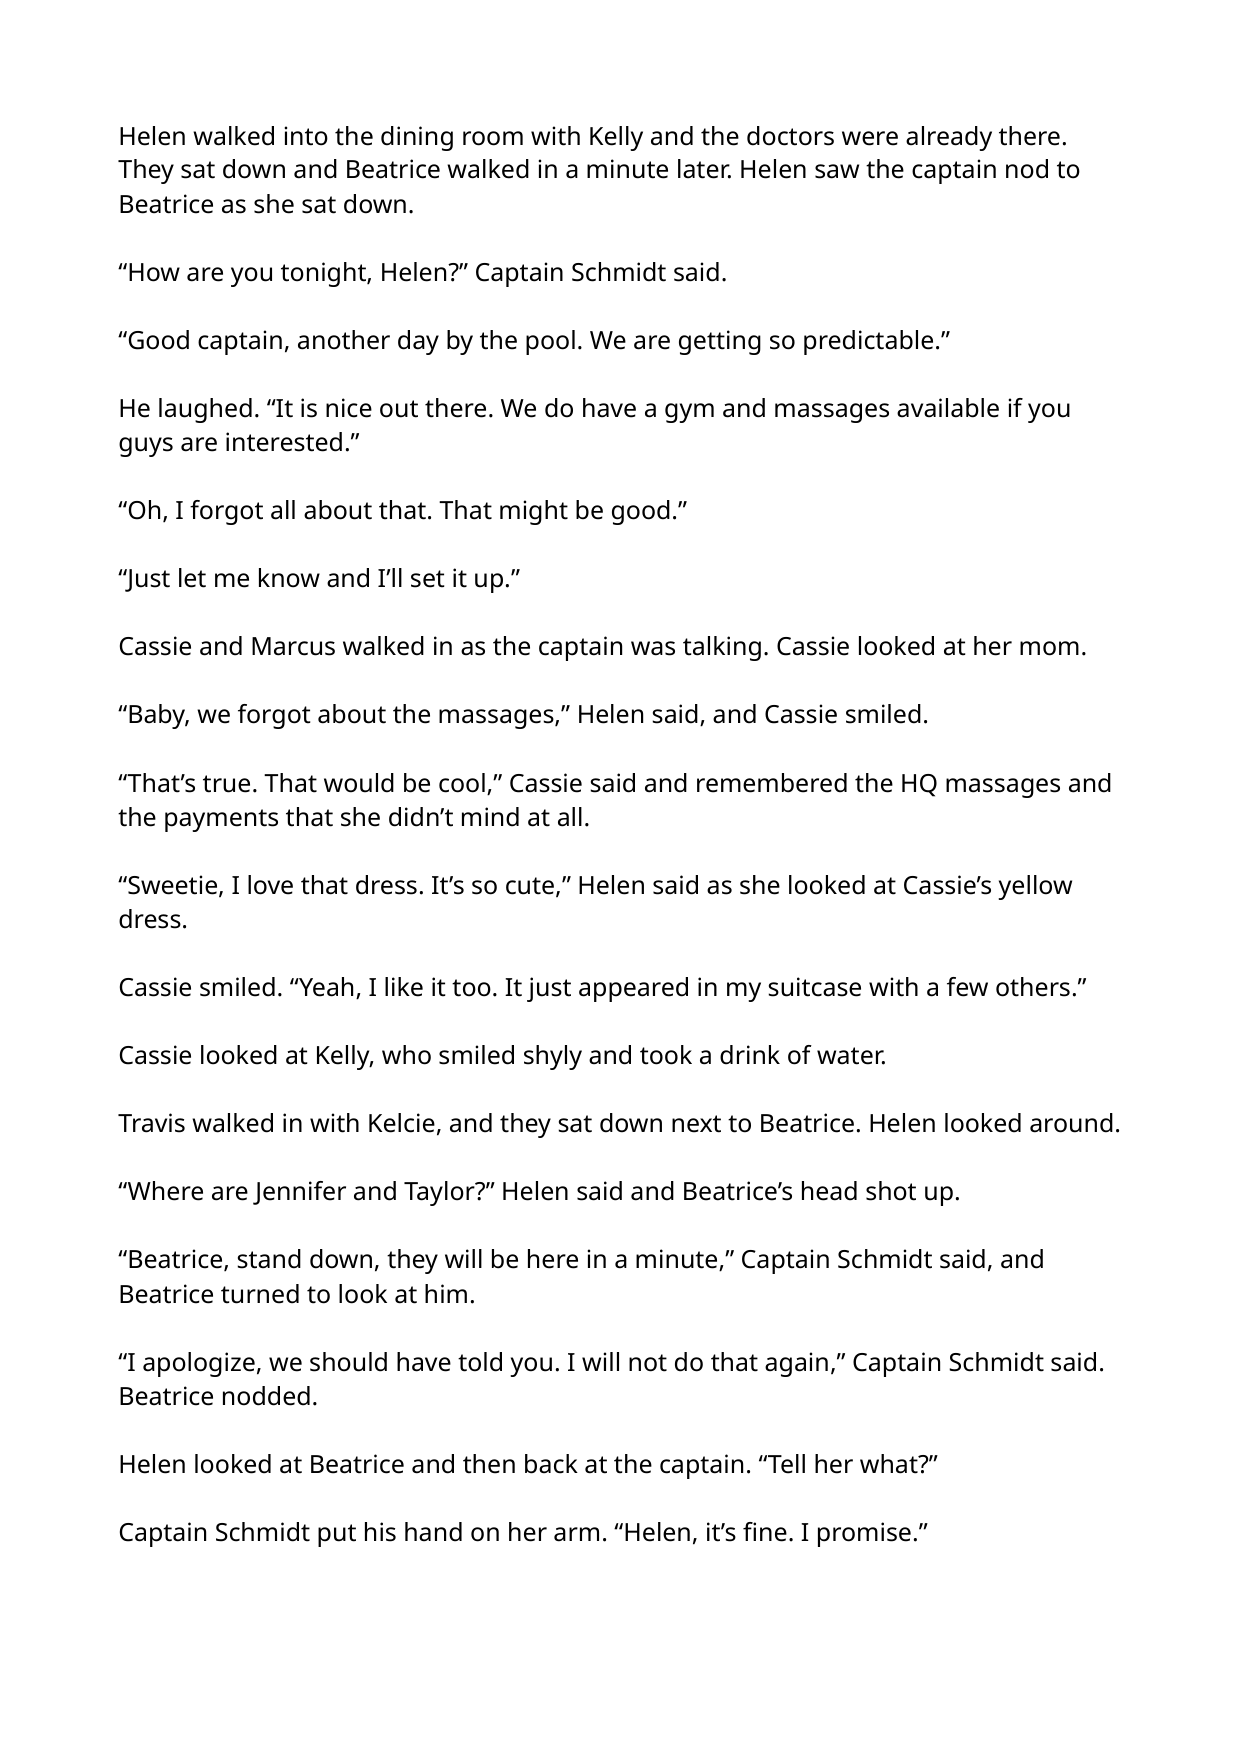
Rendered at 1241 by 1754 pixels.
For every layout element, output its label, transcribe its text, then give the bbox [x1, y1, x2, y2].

text “Oh, I forgot all about that. That might be good.” [118, 493, 1122, 527]
text Cassie and Marcus walked in as the captain was talking. Cassie looked at her mom. [118, 629, 1122, 663]
text He laughed. “It is nice out there. We do have a gym and massages available if you guys are interested.” [118, 391, 1122, 459]
text “Where are Jennifer and Taylor?” Helen said and Beatrice’s head shot up. [118, 1174, 1122, 1208]
text “How are you tonight, Helen?” Captain Schmidt said. [118, 254, 1122, 288]
text Helen looked at Beatrice and then back at the captain. “Tell her what?” [118, 1447, 1122, 1481]
text “Good captain, another day by the pool. We are getting so predictable.” [118, 322, 1122, 357]
text Helen walked into the dining room with Kelly and the doctors were already there. They sat down and Beatrice walked in a minute later. Helen saw the captain nod to Beatrice as she sat down. [118, 118, 1122, 220]
text Travis walked in with Kelcie, and they sat down next to Beatrice. Helen looked around. [118, 1106, 1122, 1140]
text Cassie looked at Kelly, who smiled shyly and took a drink of water. [118, 1038, 1122, 1072]
text “Just let me know and I’ll set it up.” [118, 561, 1122, 595]
text “Baby, we forgot about the massages,” Helen said, and Cassie smiled. [118, 697, 1122, 731]
text Captain Schmidt put his hand on her arm. “Helen, it’s fine. I promise.” [118, 1515, 1122, 1549]
text “Beatrice, stand down, they will be here in a minute,” Captain Schmidt said, and Beatrice turned to look at him. [118, 1242, 1122, 1310]
text “That’s true. That would be cool,” Cassie said and remembered the HQ massages and the payments that she didn’t mind at all. [118, 765, 1122, 833]
text “Sweetie, I love that dress. It’s so cute,” Helen said as she looked at Cassie’s yellow dress. [118, 867, 1122, 936]
text “I apologize, we should have told you. I will not do that again,” Captain Schmidt said. Beatrice nodded. [118, 1344, 1122, 1412]
text Cassie smiled. “Yeah, I like it too. It just appeared in my suitcase with a few others.” [118, 970, 1122, 1004]
